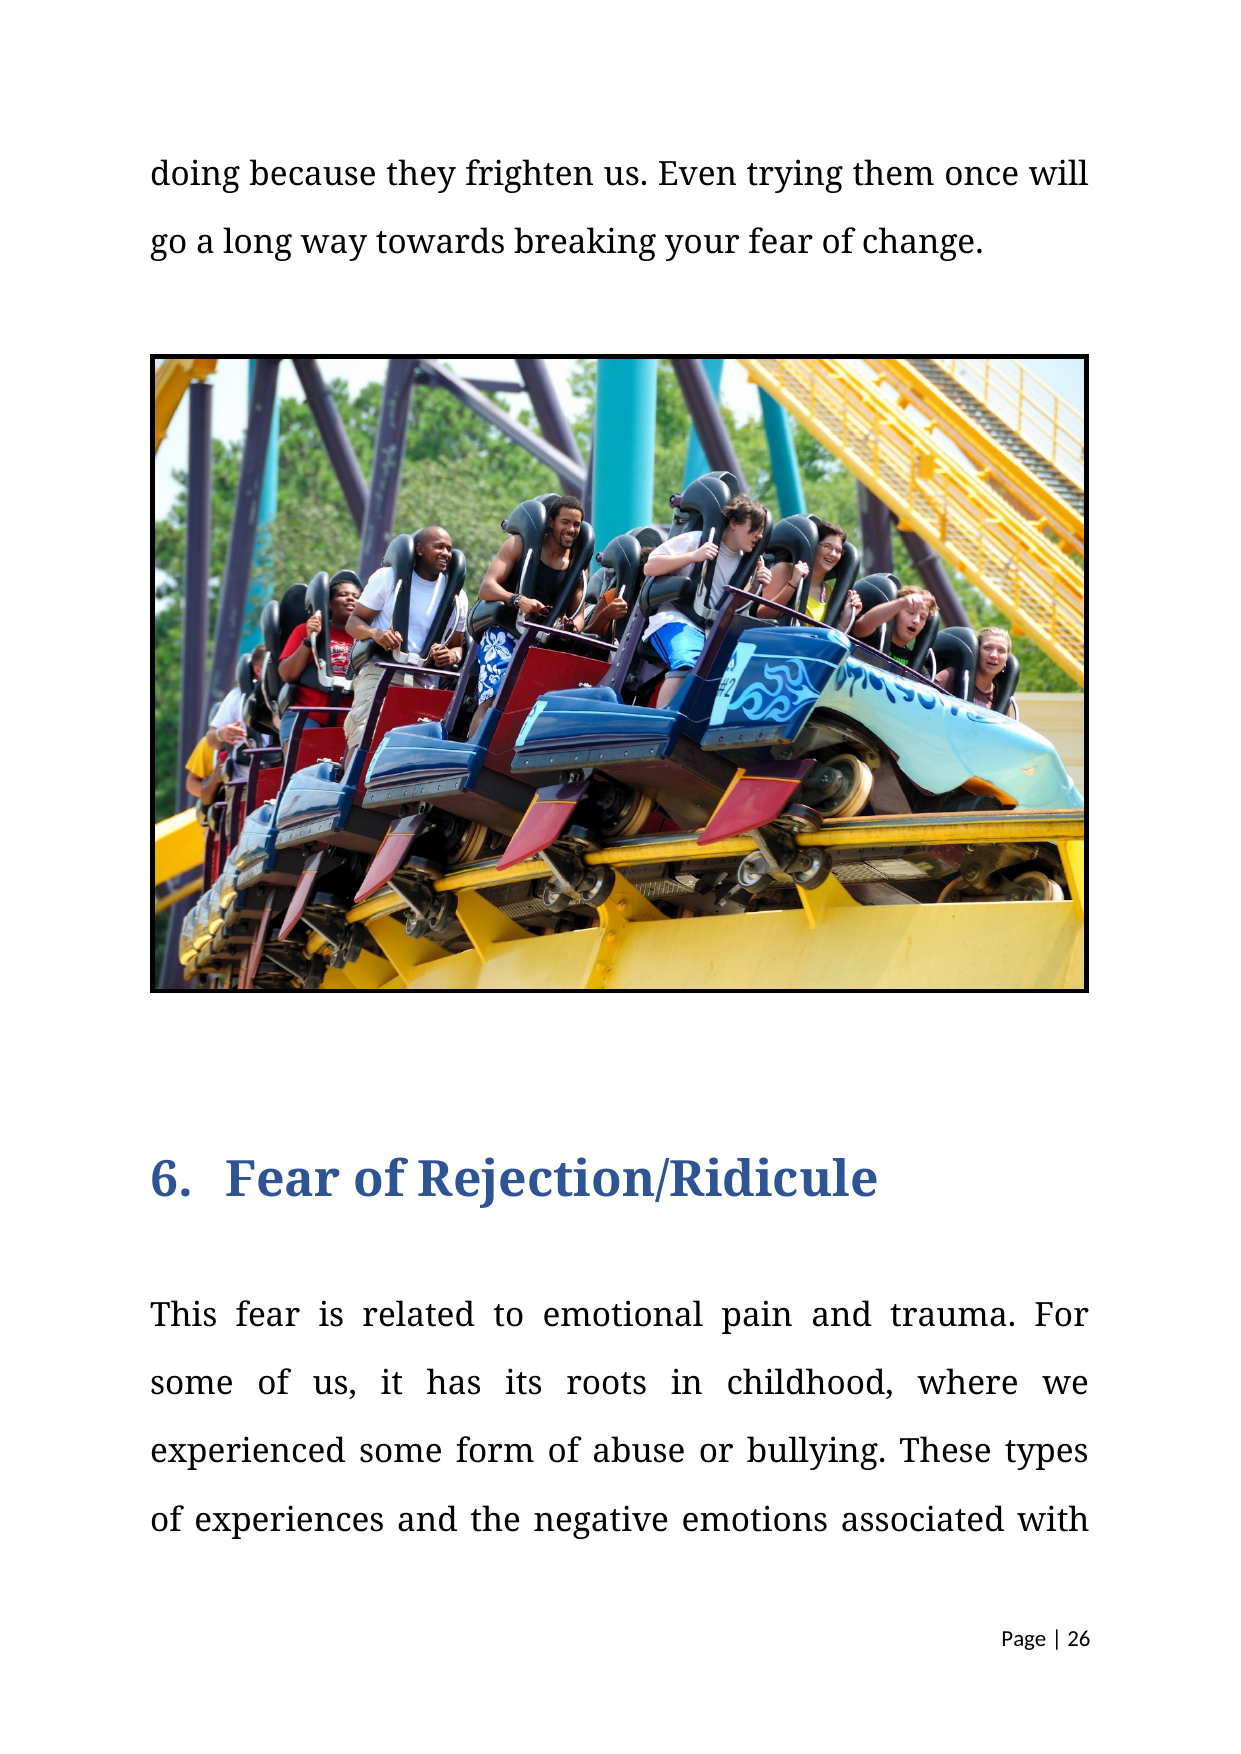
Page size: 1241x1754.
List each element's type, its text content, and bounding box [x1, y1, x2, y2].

subtitle 6. Fear of Rejection/Ridicule [150, 1143, 1090, 1211]
picture [155, 359, 1084, 989]
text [150, 1291, 1090, 1541]
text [150, 150, 1090, 263]
